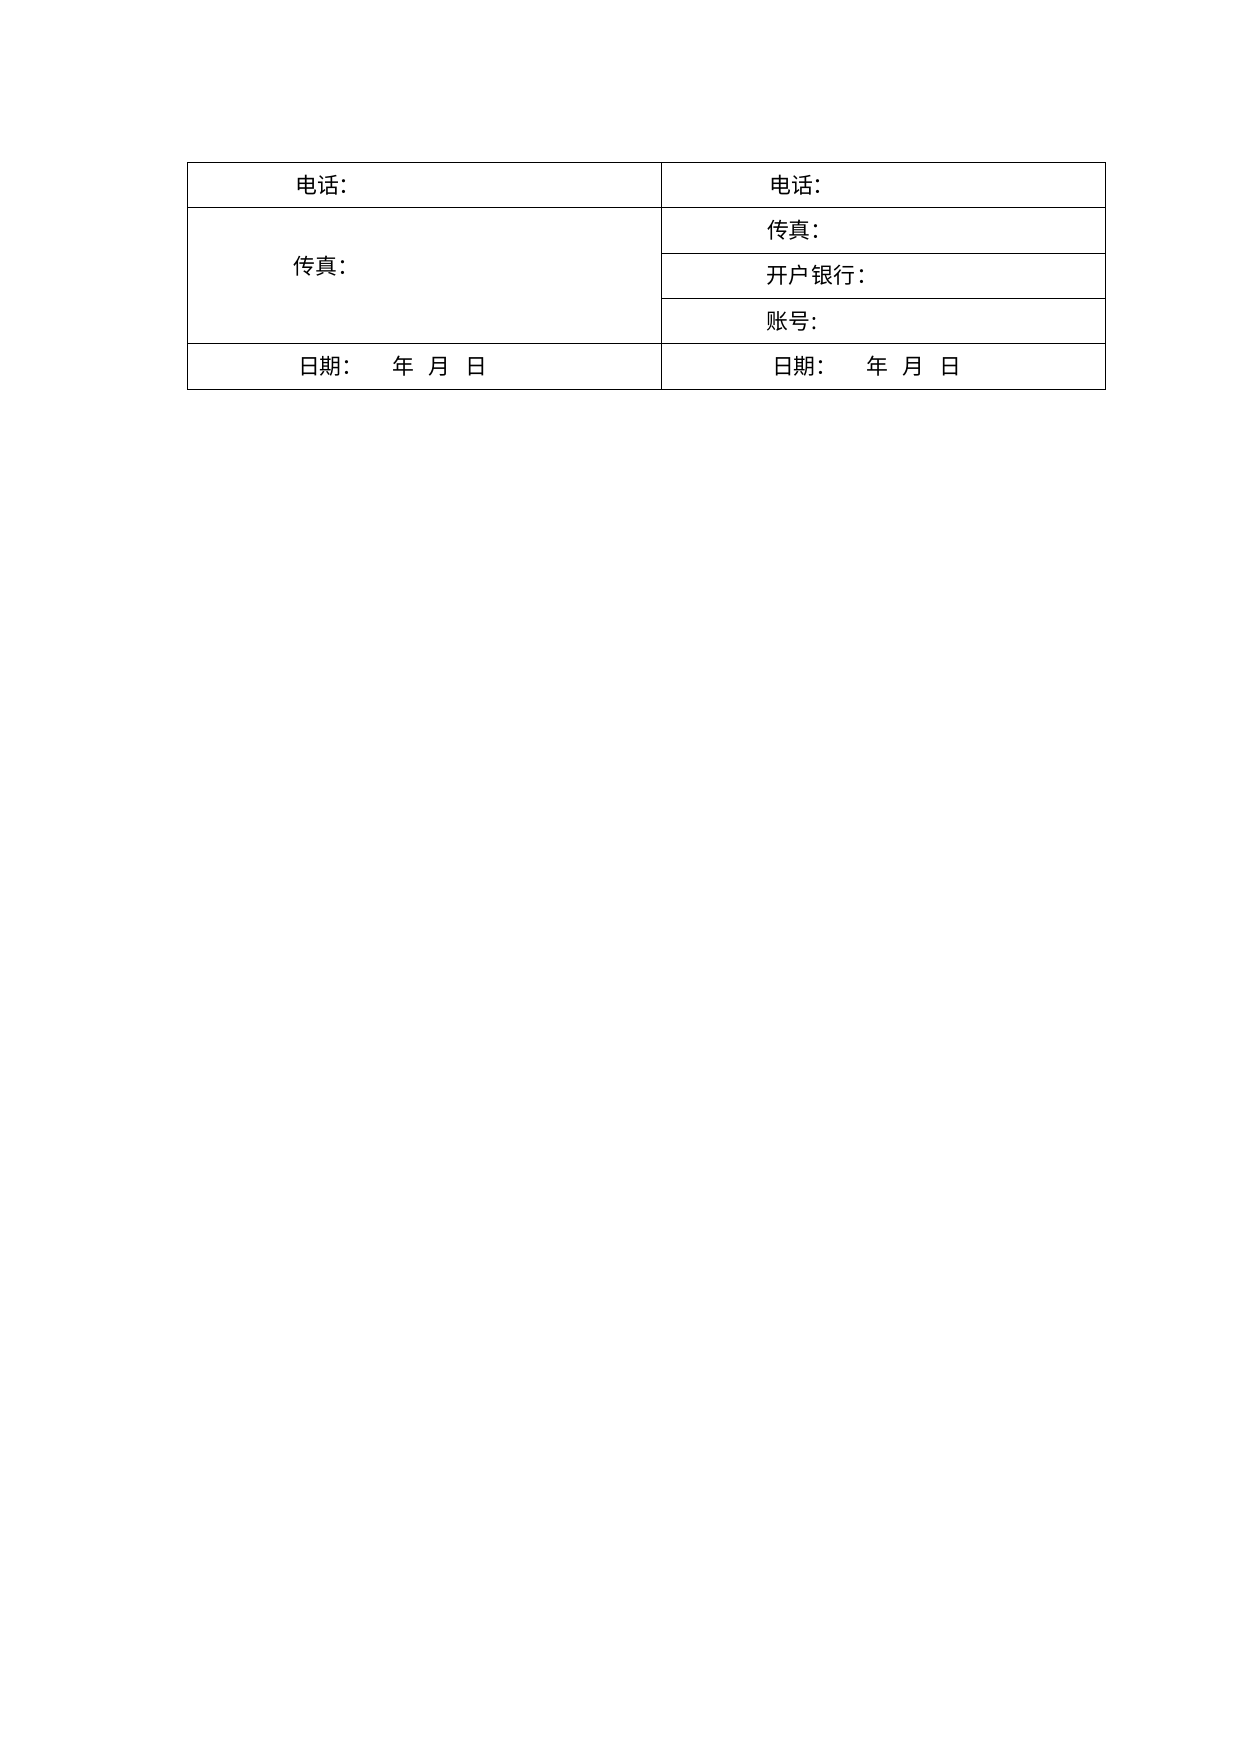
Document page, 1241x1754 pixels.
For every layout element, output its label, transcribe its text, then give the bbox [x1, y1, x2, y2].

table_cell 日期： 年 月 日 [188, 344, 661, 389]
table_cell 电话： [662, 163, 1105, 207]
table_cell 开户银行： [662, 254, 1105, 298]
table_cell 日期： 年 月 日 [662, 344, 1105, 389]
table_cell 传真： [188, 208, 661, 343]
table_cell 电话： [188, 163, 661, 207]
table_cell 账号: [662, 299, 1105, 343]
table_cell 传真： [662, 208, 1105, 253]
